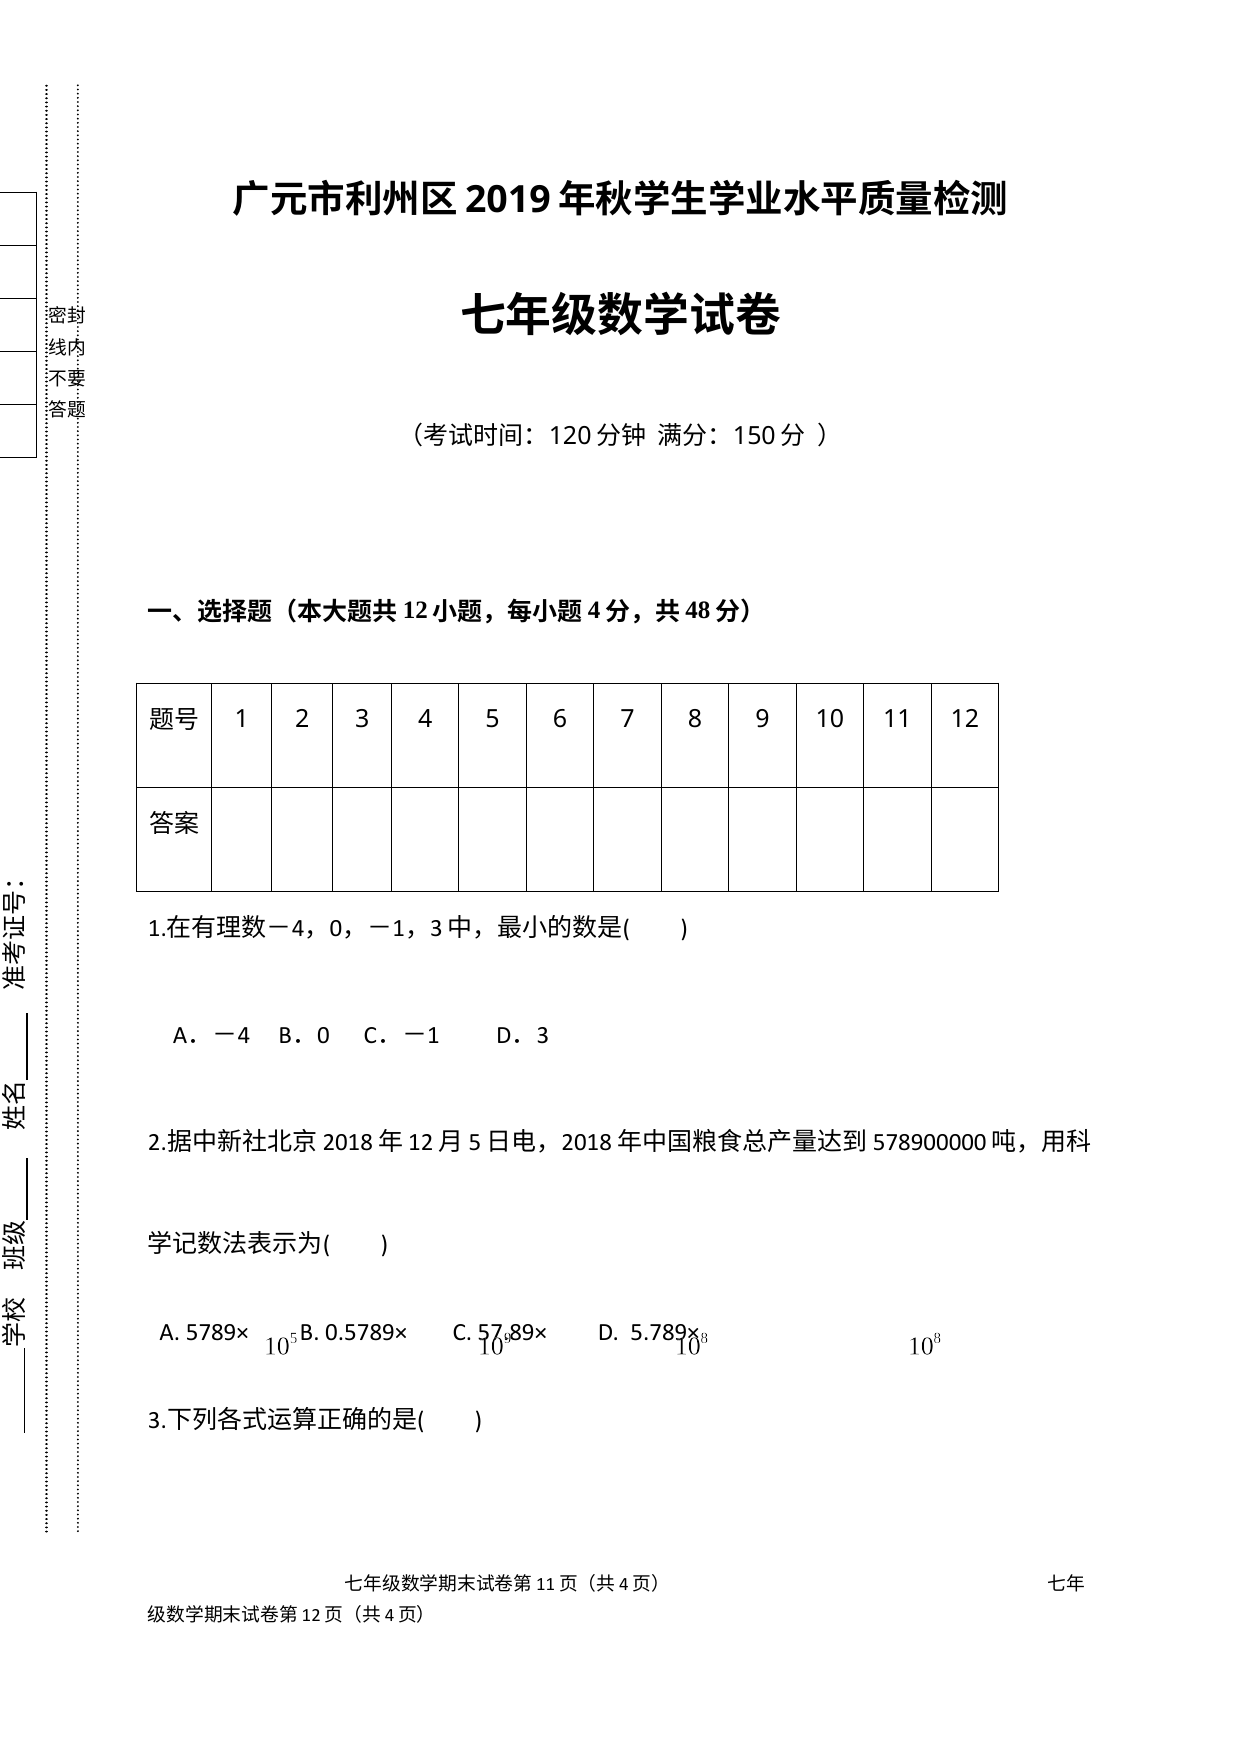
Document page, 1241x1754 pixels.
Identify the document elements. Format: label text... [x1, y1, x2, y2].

table_cell [594, 788, 661, 891]
table_cell [459, 788, 526, 891]
table_cell [797, 788, 863, 891]
table_header 3 [333, 684, 391, 787]
table_header 9 [729, 684, 796, 787]
table_header 2 [272, 684, 332, 787]
table_header 1 [212, 684, 271, 787]
table_header 5 [459, 684, 526, 787]
table_header 4 [392, 684, 458, 787]
table_header 题号 [137, 684, 211, 787]
table_cell [662, 788, 728, 891]
text （考试时间：120分钟 满分：150分 ） [148, 399, 1092, 467]
table_header 8 [662, 684, 728, 787]
text 七年级数学试卷 [148, 278, 1092, 346]
table_header 10 [797, 684, 863, 787]
text 3.下列各式运算正确的是( ) [148, 1384, 1092, 1452]
table_cell [932, 788, 998, 891]
table_header 12 [932, 684, 998, 787]
text A. 5789× B. 0.5789× C. 57.89× D. 5.789× [148, 1314, 1092, 1348]
table_cell [392, 788, 458, 891]
text 广元市利州区2019年秋学生学业水平质量检测 [148, 162, 1092, 230]
table_cell [527, 788, 593, 891]
table_header 11 [864, 684, 931, 787]
table_cell [864, 788, 931, 891]
table_cell [333, 788, 391, 891]
table_cell [212, 788, 271, 891]
text 一、选择题（本大题共12小题，每小题4分，共48分） [148, 576, 1092, 643]
table_header 7 [594, 684, 661, 787]
table_cell [729, 788, 796, 891]
text A．－4 B．0 C．－1 D．3 [148, 998, 1092, 1066]
table_header 6 [527, 684, 593, 787]
text 2.据中新社北京2018年12月5日电，2018年中国粮食总产量达到578900000吨，用科学记数法表示为( ) [148, 1105, 1092, 1275]
table_cell [272, 788, 332, 891]
table_cell 答案 [137, 788, 211, 891]
text 1.在有理数－4，0，－1，3中，最小的数是( ) [148, 892, 1092, 959]
